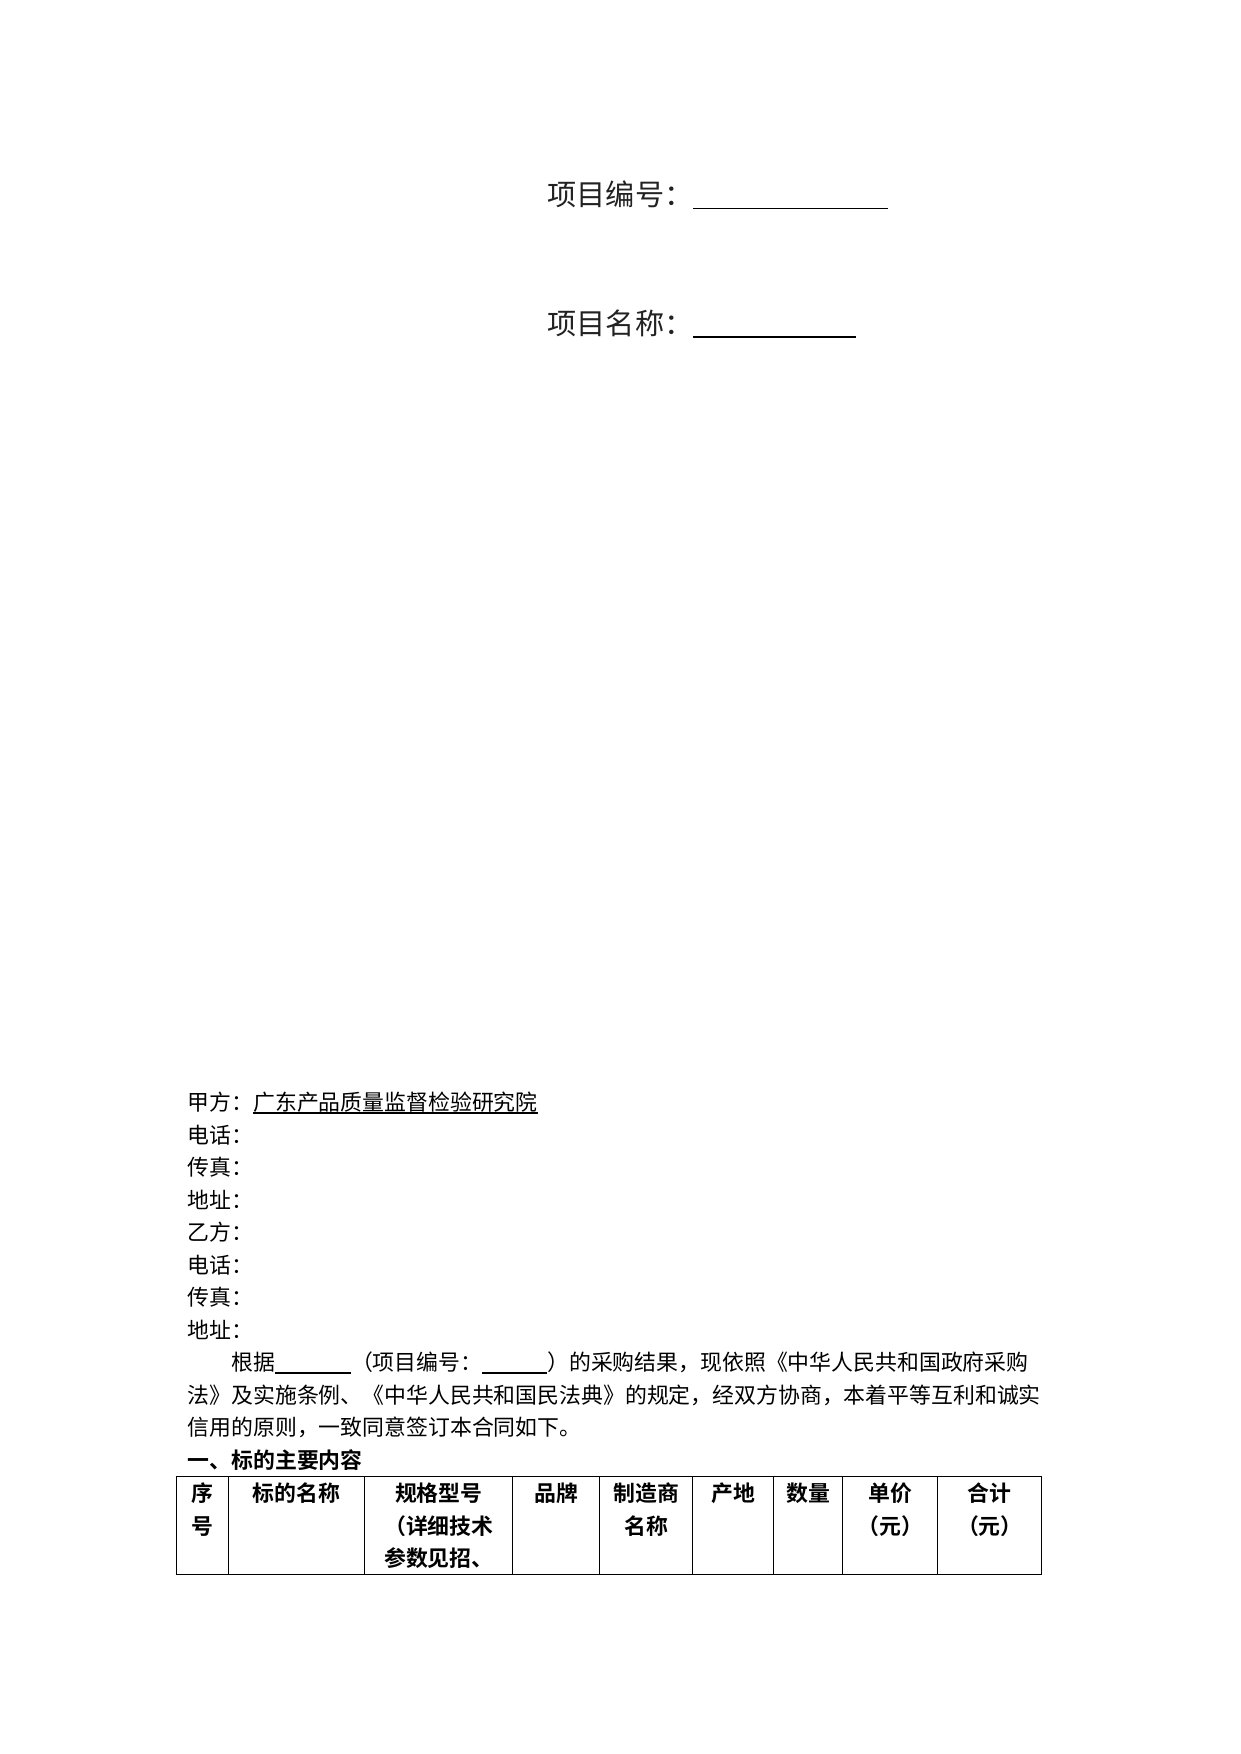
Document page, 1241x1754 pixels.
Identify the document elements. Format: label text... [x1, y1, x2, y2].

text 电话： [187, 1118, 1053, 1151]
table_header 单价（元） [843, 1477, 937, 1574]
table_header 规格型号（详细技术参数见招、投标文件） [365, 1477, 512, 1574]
text 一、标的主要内容 [187, 1443, 1053, 1476]
table_header 合计（元） [938, 1477, 1041, 1574]
text 传真： [187, 1151, 1053, 1183]
table_header 产地 [693, 1477, 773, 1574]
table_header 制造商 名称 [600, 1477, 692, 1574]
text 项目编号： [187, 162, 1053, 227]
table_header 品牌 [513, 1477, 599, 1574]
text 根据 （项目编号： ）的采购结果，现依照《中华人民共和国政府采购法》及实施条例、《中华人民共和国民法典》的规定，经双方协商，本着平等互利和诚实信用的原则，一致同意签订本合同如下。 [187, 1346, 1053, 1443]
text 乙方： [187, 1216, 1053, 1248]
table_header 数量 [774, 1477, 842, 1574]
text 甲方：广东产品质量监督检验研究院 [187, 1086, 1053, 1118]
text 地址： [187, 1313, 1053, 1346]
text 电话： [187, 1248, 1053, 1281]
table_header 标的名称 [229, 1477, 364, 1574]
table_header 序号 [177, 1477, 228, 1574]
text 地址： [187, 1183, 1053, 1216]
text 传真： [187, 1281, 1053, 1313]
text 项目名称： [187, 291, 1053, 356]
